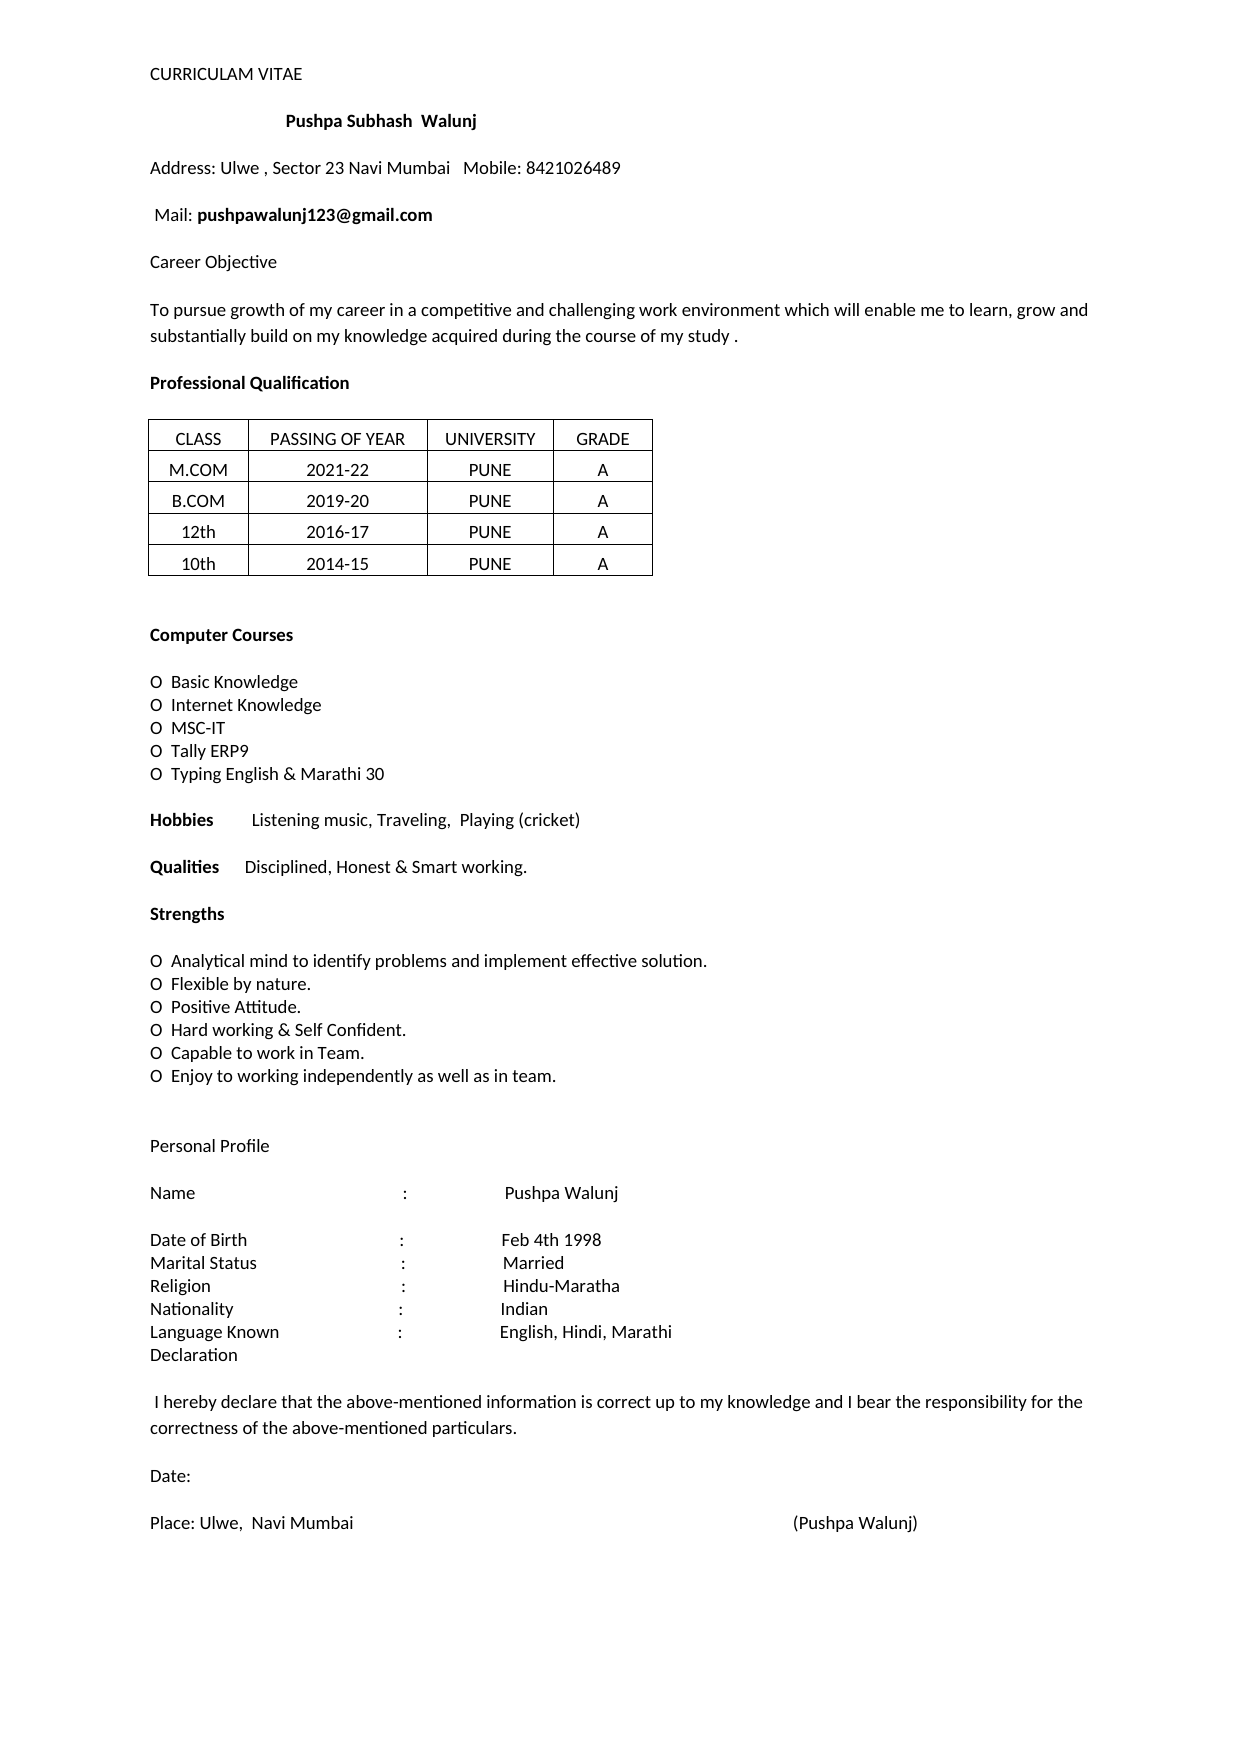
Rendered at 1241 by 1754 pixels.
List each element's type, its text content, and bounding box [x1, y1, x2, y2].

table_cell 2014-15 [249, 545, 427, 575]
table_cell A [554, 545, 652, 575]
table_cell A [554, 514, 652, 544]
text Mail: pushpawalunj123@gmail.com [150, 203, 1090, 226]
table_cell 2016-17 [249, 514, 427, 544]
text O Enjoy to working independently as well as in team. [150, 1064, 1090, 1087]
table_cell A [554, 482, 652, 512]
text Date of Birth : Feb 4th 1998 [150, 1228, 1090, 1251]
text Date: [150, 1464, 1090, 1487]
text Strengths [150, 902, 1090, 925]
text O Tally ERP9 [150, 739, 1090, 762]
text CURRICULAM VITAE [150, 62, 1090, 85]
text O Capable to work in Team. [150, 1041, 1090, 1064]
text Marital Status : Married [150, 1251, 1090, 1274]
text Language Known : English, Hindi, Marathi [150, 1320, 1090, 1343]
text Declaration [150, 1343, 1090, 1366]
table_cell PUNE [428, 514, 553, 544]
table_cell PUNE [428, 482, 553, 512]
table_header CLASS [149, 420, 248, 450]
table_header GRADE [554, 420, 652, 450]
text Pushpa Subhash Walunj [150, 109, 1090, 132]
table_cell A [554, 451, 652, 481]
table_cell 10th [149, 545, 248, 575]
text Address: Ulwe , Sector 23 Navi Mumbai Mobile: 8421026489 [150, 156, 1090, 179]
text Personal Profile [150, 1134, 1090, 1157]
table_cell PUNE [428, 545, 553, 575]
table_cell 12th [149, 514, 248, 544]
text Name : Pushpa Walunj [150, 1181, 1090, 1204]
text O Flexible by nature. [150, 972, 1090, 995]
text I hereby declare that the above-mentioned information is correct up to my knowledge and I bear the responsibility for the correctness of the above-mentioned particulars. [150, 1390, 1090, 1439]
text Religion : Hindu-Maratha [150, 1274, 1090, 1297]
text Career Objective [150, 251, 1090, 274]
text O Positive Attitude. [150, 995, 1090, 1018]
text O MSC-IT [150, 716, 1090, 739]
table_cell B.COM [149, 482, 248, 512]
table_header UNIVERSITY [428, 420, 553, 450]
table_cell 2021-22 [249, 451, 427, 481]
text O Analytical mind to identify problems and implement effective solution. [150, 949, 1090, 972]
table_header PASSING OF YEAR [249, 420, 427, 450]
text O Hard working & Self Confident. [150, 1018, 1090, 1041]
text O Basic Knowledge [150, 670, 1090, 693]
table_cell 2019-20 [249, 482, 427, 512]
text Nationality : Indian [150, 1297, 1090, 1320]
table_cell M.COM [149, 451, 248, 481]
text To pursue growth of my career in a competitive and challenging work environment which will enable me to learn, grow and substantially build on my knowledge acquired during the course of my study . [150, 298, 1090, 347]
text O Internet Knowledge [150, 693, 1090, 716]
text Qualities Disciplined, Honest & Smart working. [150, 855, 1090, 878]
text Hobbies Listening music, Traveling, Playing (cricket) [150, 808, 1090, 831]
text O Typing English & Marathi 30 [150, 762, 1090, 785]
table_cell PUNE [428, 451, 553, 481]
text Professional Qualification [150, 371, 1090, 394]
text Computer Courses [150, 623, 1090, 646]
text Place: Ulwe, Navi Mumbai (Pushpa Walunj) [150, 1511, 1090, 1534]
